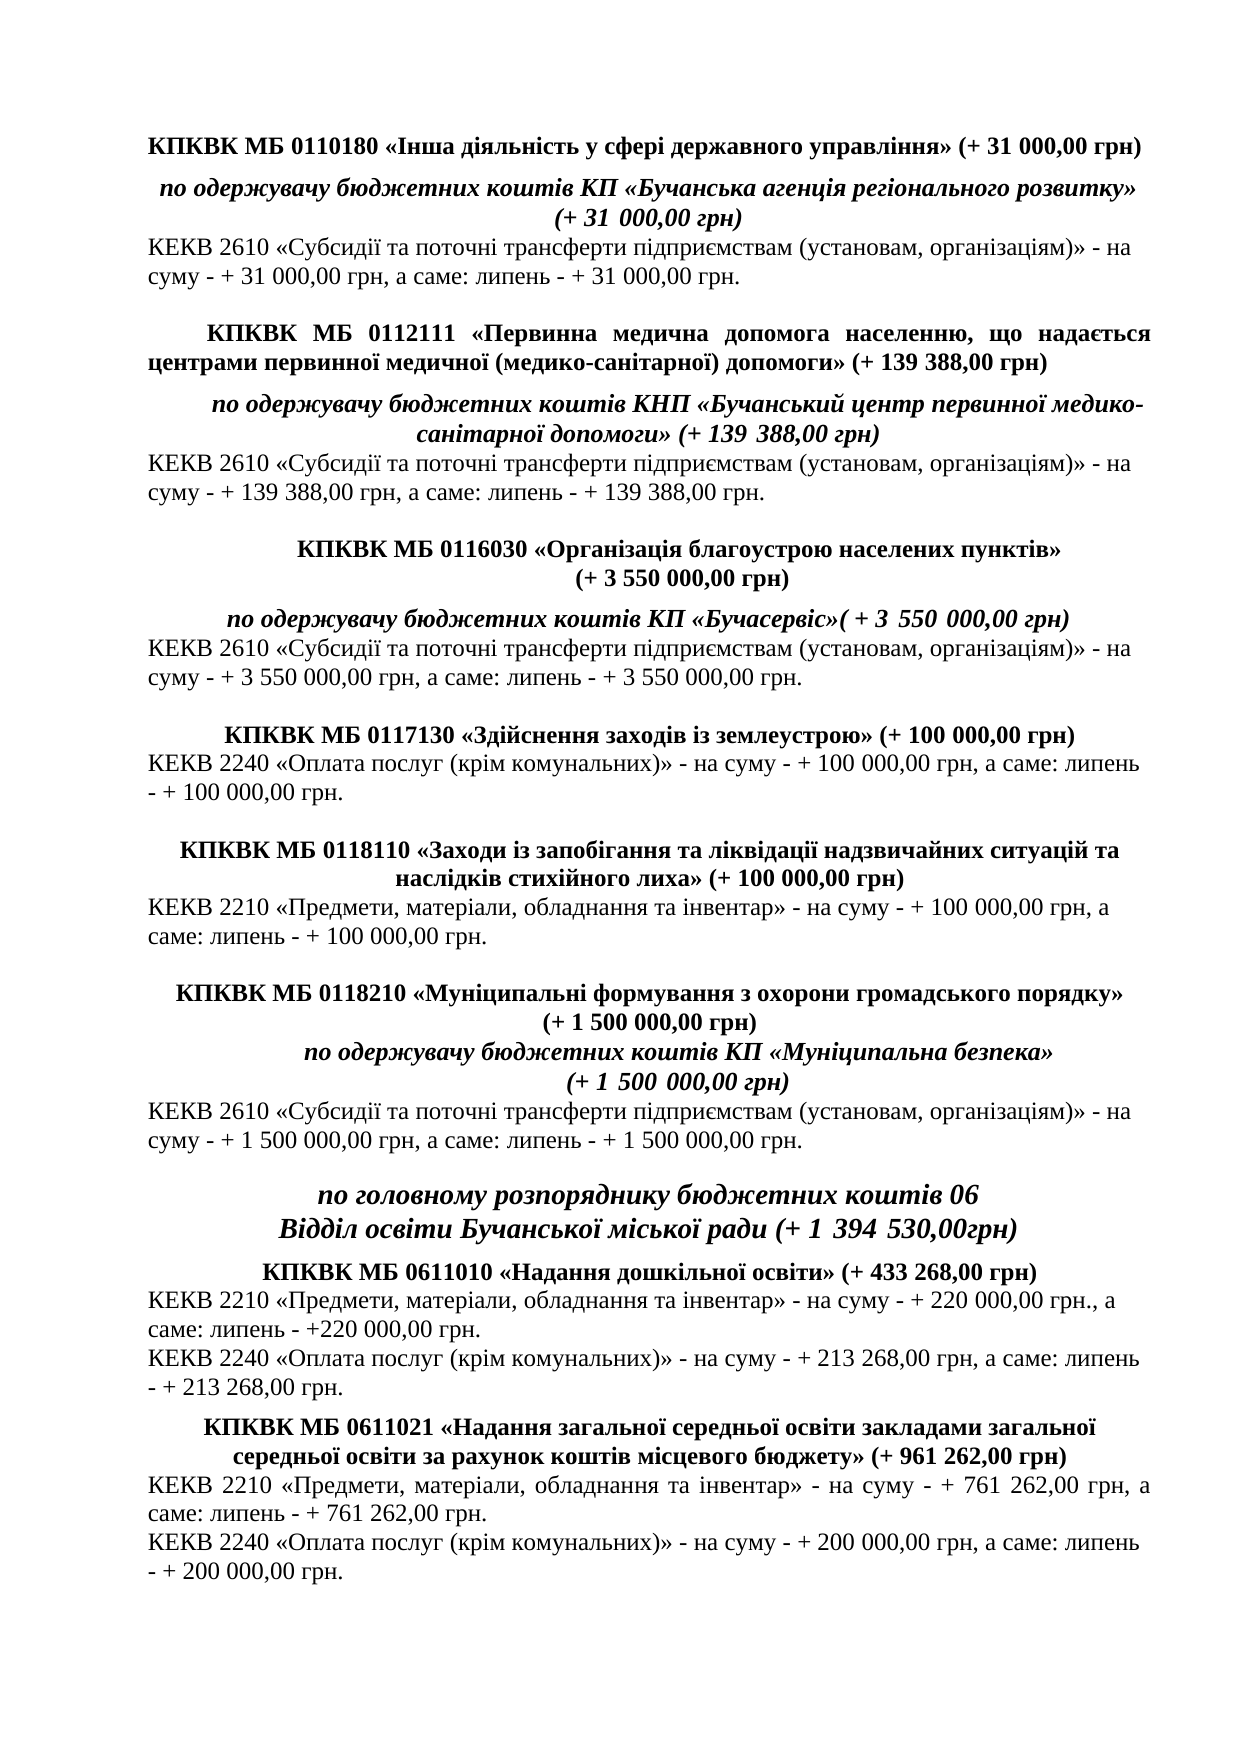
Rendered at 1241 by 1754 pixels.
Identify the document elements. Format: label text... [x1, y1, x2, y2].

text КЕКВ 2610 «Субсидії та поточні трансферти підприємствам (установам, організаціям)» - на суму - + 139 388,00 грн, а саме: липень - + 139 388,00 грн. [148, 448, 1152, 505]
text Відділ освіти Бучанської міської ради (+ 1 394 530,00грн) [148, 1211, 1152, 1244]
text по одержувачу бюджетних коштів КП «Бучанська агенція регіонального розвитку» [148, 172, 1152, 202]
text КЕКВ 2210 «Предмети, матеріали, обладнання та інвентар» - на суму - + 220 000,00 грн., а саме: липень - +220 000,00 грн. [148, 1285, 1152, 1343]
text КЕКВ 2210 «Предмети, матеріали, обладнання та інвентар» - на суму - + 100 000,00 грн, а саме: липень - + 100 000,00 грн. [148, 892, 1152, 950]
text КПКВК МБ 0116030 «Організація благоустрою населених пунктів» [148, 534, 1152, 563]
text КЕКВ 2240 «Оплата послуг (крім комунальних)» - на суму - + 213 268,00 грн, а саме: липень - + 213 268,00 грн. [148, 1343, 1152, 1400]
text КПКВК МБ 0112111 «Первинна медична допомога населенню, що надається центрами первинної медичної (медико-санітарної) допомоги» (+ 139 388,00 грн) [148, 318, 1152, 376]
text КПКВК МБ 0110180 «Інша діяльність у сфері державного управління» (+ 31 000,00 грн) [148, 131, 1152, 160]
text КПКВК МБ 0117130 «Здійснення заходів із землеустрою» (+ 100 000,00 грн) [148, 720, 1152, 748]
text КПКВК МБ 0611010 «Надання дошкільної освіти» (+ 433 268,00 грн) [148, 1257, 1152, 1285]
text (+ 3 550 000,00 грн) [148, 563, 1152, 592]
text КЕКВ 2240 «Оплата послуг (крім комунальних)» - на суму - + 100 000,00 грн, а саме: липень - + 100 000,00 грн. [148, 748, 1152, 806]
text (+ 1 500 000,00 грн) [148, 1007, 1152, 1036]
text КЕКВ 2240 «Оплата послуг (крім комунальних)» - на суму - + 200 000,00 грн, а саме: липень - + 200 000,00 грн. [148, 1527, 1152, 1585]
text КПКВК МБ 0118110 «Заходи із запобігання та ліквідації надзвичайних ситуацій та наслідків стихійного лиха» (+ 100 000,00 грн) [148, 835, 1152, 892]
text по одержувачу бюджетних коштів КНП «Бучанський центр первинної медико-санітарної допомоги» (+ 139 388,00 грн) [148, 388, 1152, 448]
text КЕКВ 2610 «Субсидії та поточні трансферти підприємствам (установам, організаціям)» - на суму - + 31 000,00 грн, а саме: липень - + 31 000,00 грн. [148, 232, 1152, 289]
text (+ 1 500 000,00 грн) [148, 1066, 1152, 1096]
text КЕКВ 2610 «Субсидії та поточні трансферти підприємствам (установам, організаціям)» - на суму - + 1 500 000,00 грн, а саме: липень - + 1 500 000,00 грн. [148, 1096, 1152, 1153]
text по одержувачу бюджетних коштів КП «Бучасервіс»( + 3 550 000,00 грн) [148, 603, 1152, 633]
text КПКВК МБ 0118210 «Муніципальні формування з охорони громадського порядку» [148, 978, 1152, 1007]
text КЕКВ 2210 «Предмети, матеріали, обладнання та інвентар» - на суму - + 761 262,00 грн, а саме: липень - + 761 262,00 грн. [148, 1470, 1152, 1527]
text КПКВК МБ 0611021 «Надання загальної середньої освіти закладами загальної середньої освіти за рахунок коштів місцевого бюджету» (+ 961 262,00 грн) [148, 1412, 1152, 1470]
text по головному розпоряднику бюджетних коштів 06 [148, 1177, 1152, 1211]
text КЕКВ 2610 «Субсидії та поточні трансферти підприємствам (установам, організаціям)» - на суму - + 3 550 000,00 грн, а саме: липень - + 3 550 000,00 грн. [148, 633, 1152, 691]
text по одержувачу бюджетних коштів КП «Муніципальна безпека» [148, 1036, 1152, 1066]
text (+ 31 000,00 грн) [148, 202, 1152, 232]
